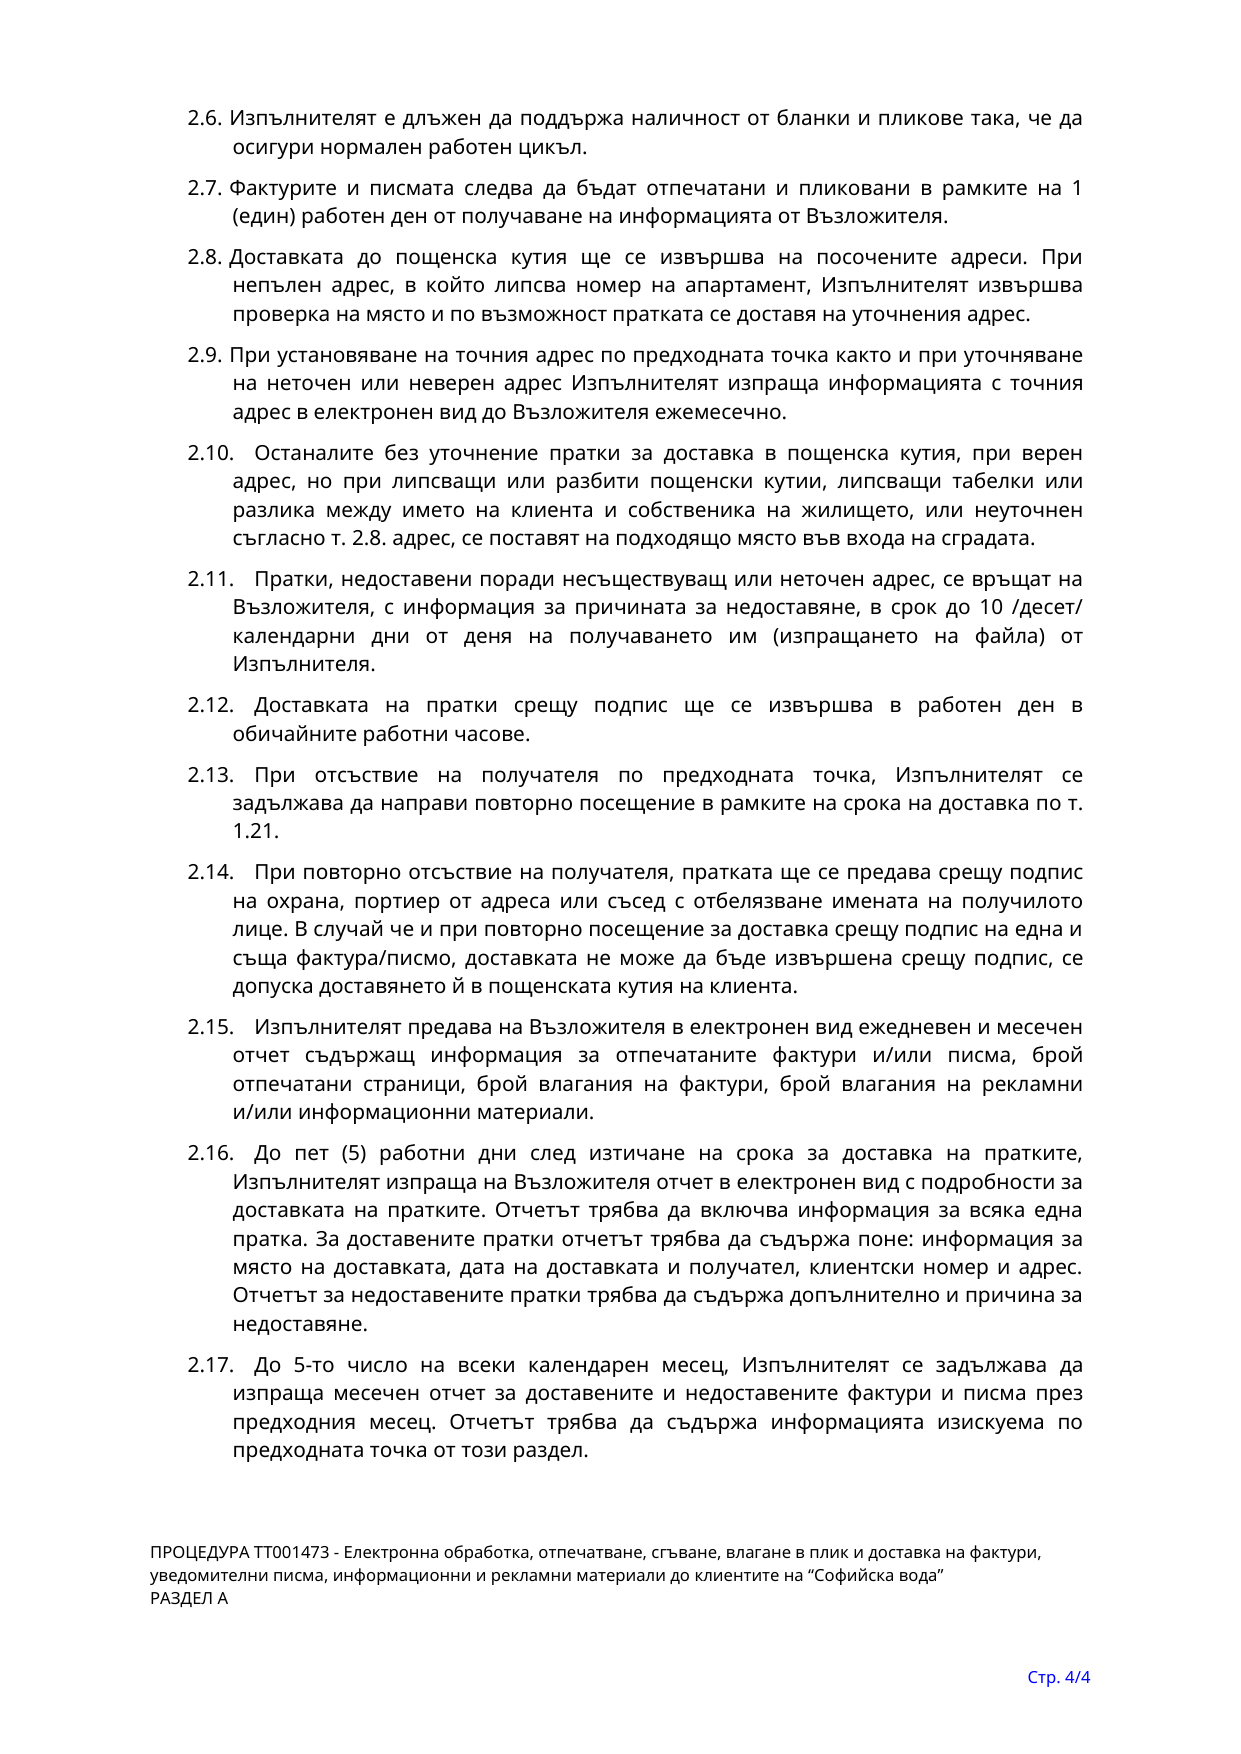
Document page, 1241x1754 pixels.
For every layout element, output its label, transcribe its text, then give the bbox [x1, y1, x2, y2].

list Останалите без уточнение пратки за доставка в пощенска кутия, при верен адрес, но при липсващи или разбити пощенски кутии, липсващи табелки или разлика между името на клиента и собственика на жилището, или неуточнен съгласно т. 2.8. адрес, се поставят на подходящо място във входа на сградата. [187, 438, 1084, 552]
list Изпълнителят е длъжен да поддържа наличност от бланки и пликове така, че да осигури нормален работен цикъл. [187, 103, 1084, 160]
list Доставката на пратки срещу подпис ще се извършва в работен ден в обичайните работни часове. [187, 690, 1084, 747]
list Фактурите и писмата следва да бъдат отпечатани и пликовани в рамките на 1 (един) работен ден от получаване на информацията от Възложителя. [187, 173, 1084, 230]
list До 5-то число на всеки календарен месец, Изпълнителят се задължава да изпраща месечен отчет за доставените и недоставените фактури и писма през предходния месец. Отчетът трябва да съдържа информацията изискуема по предходната точка от този раздел. [187, 1350, 1084, 1464]
list До пет (5) работни дни след изтичане на срока за доставка на пратките, Изпълнителят изпраща на Възложителя отчет в електронен вид с подробности за доставката на пратките. Отчетът трябва да включва информация за всяка една пратка. За доставените пратки отчетът трябва да съдържа поне: информация за място на доставката, дата на доставката и получател, клиентски номер и адрес. Отчетът за недоставените пратки трябва да съдържа допълнително и причина за недоставяне. [187, 1138, 1084, 1337]
list Пратки, недоставени поради несъществуващ или неточен адрес, се връщат на Възложителя, с информация за причината за недоставяне, в срок до 10 /десет/ календарни дни от деня на получаването им (изпращането на файла) от Изпълнителя. [187, 564, 1084, 678]
list При отсъствие на получателя по предходната точка, Изпълнителят се задължава да направи повторно посещение в рамките на срока на доставка по т. 1.21. [187, 760, 1084, 845]
list При повторно отсъствие на получателя, пратката ще се предава срещу подпис на охрана, портиер от адреса или съсед с отбелязване имената на получилото лице. В случай че и при повторно посещение за доставка срещу подпис на една и съща фактура/писмо, доставката не може да бъде извършена срещу подпис, се допуска доставянето й в пощенската кутия на клиента. [187, 857, 1084, 1000]
list При установяване на точния адрес по предходната точка както и при уточняване на неточен или неверен адрес Изпълнителят изпраща информацията с точния адрес в електронен вид до Възложителя ежемесечно. [187, 340, 1084, 425]
list Изпълнителят предава на Възложителя в електронен вид ежедневен и месечен отчет съдържащ информация за отпечатаните фактури и/или писма, брой отпечатани страници, брой влагания на фактури, брой влагания на рекламни и/или информационни материали. [187, 1012, 1084, 1126]
list Доставката до пощенска кутия ще се извършва на посочените адреси. При непълен адрес, в който липсва номер на апартамент, Изпълнителят извършва проверка на място и по възможност пратката се доставя на уточнения адрес. [187, 242, 1084, 327]
